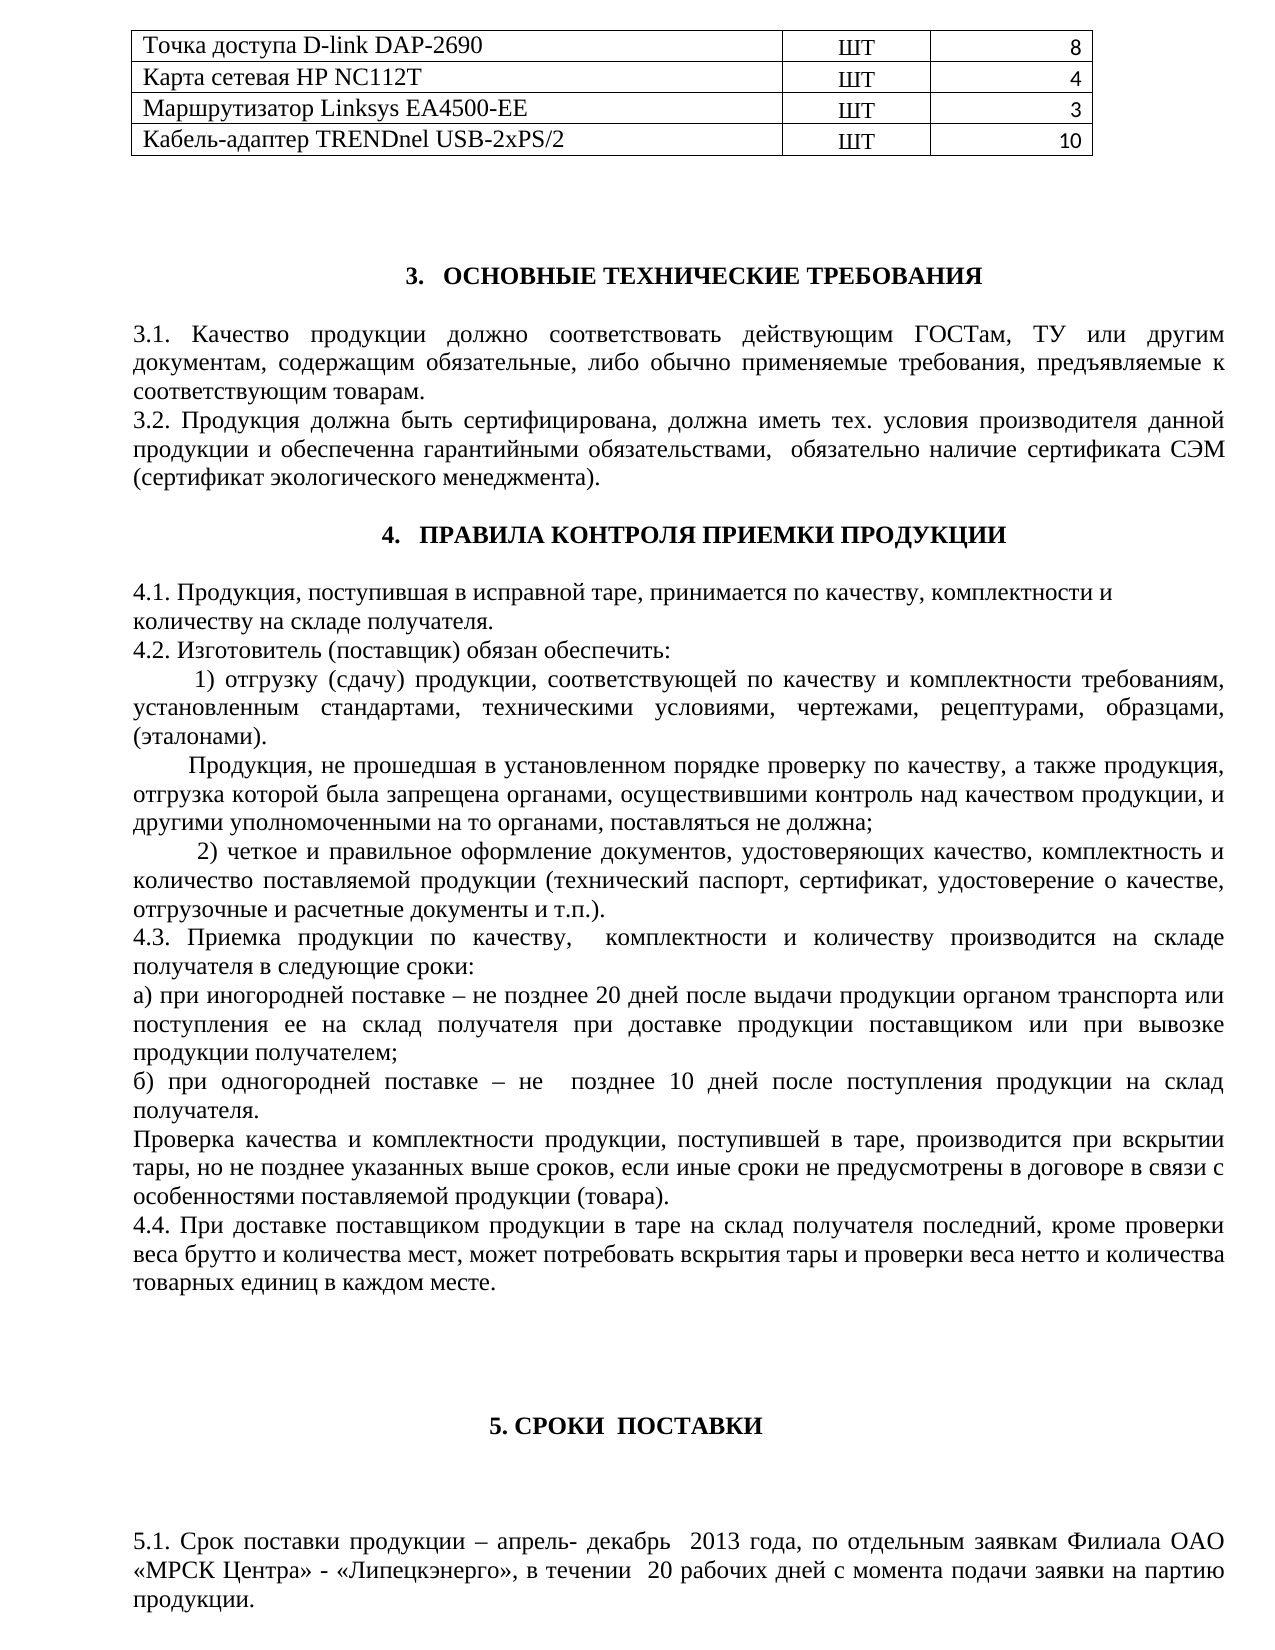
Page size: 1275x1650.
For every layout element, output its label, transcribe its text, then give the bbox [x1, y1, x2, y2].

table_cell Карта сетевая HP NC112T [132, 62, 782, 92]
text 4.4. При доставке поставщиком продукции в таре на склад получателя последний, кроме проверки веса брутто и количества мест, может потребовать вскрытия тары и проверки веса нетто и количества товарных единиц в каждом месте. [133, 1210, 1226, 1296]
text 4.1. Продукция, поступившая в исправной таре, принимается по качеству, комплектности и количеству на складе получателя. [133, 577, 1226, 635]
text а) при иногородней поставке – не позднее 20 дней после выдачи продукции органом транспорта или поступления ее на склад получателя при доставке продукции поставщиком или при вывозке продукции получателем; [133, 980, 1226, 1066]
text 5. СРОКИ ПОСТАВКИ [133, 1411, 1226, 1440]
text б) при одногородней поставке – не позднее 10 дней после поступления продукции на склад получателя. [133, 1066, 1226, 1124]
table_cell Маршрутизатор Linksys EA4500-EE [132, 93, 782, 123]
text 1) отгрузку (сдачу) продукции, соответствующей по качеству и комплектности требованиям, установленным стандартами, техническими условиями, чертежами, рецептурами, образцами, (эталонами). [133, 664, 1226, 750]
table_cell 3 [931, 93, 1092, 123]
text 4.3. Приемка продукции по качеству, комплектности и количеству производится на складе получателя в следующие сроки: [133, 922, 1226, 980]
table_cell 10 [931, 124, 1092, 154]
list ПРАВИЛА КОНТРОЛЯ ПРИЕМКИ ПРОДУКЦИИ [162, 520, 1226, 549]
table_cell 8 [931, 31, 1092, 61]
text Продукция, не прошедшая в установленном порядке проверку по качеству, а также продукция, отгрузка которой была запрещена органами, осуществившими контроль над качеством продукции, и другими уполномоченными на то органами, поставляться не должна; [133, 750, 1226, 836]
table_cell ШТ [783, 31, 930, 61]
table_cell ШТ [783, 124, 930, 154]
text 5.1. Срок поставки продукции – апрель- декабрь 2013 года, по отдельным заявкам Филиала ОАО «МРСК Центра» - «Липецкэнерго», в течении 20 рабочих дней с момента подачи заявки на партию продукции. [133, 1526, 1226, 1612]
table_cell ШТ [783, 93, 930, 123]
table_cell ШТ [783, 62, 930, 92]
text 3.1. Качество продукции должно соответствовать действующим ГОСТам, ТУ или другим документам, содержащим обязательные, либо обычно применяемые требования, предъявляемые к соответствующим товарам. [133, 319, 1226, 405]
table_cell 4 [931, 62, 1092, 92]
text 3.2. Продукция должна быть сертифицирована, должна иметь тех. условия производителя данной продукции и обеспеченна гарантийными обязательствами, обязательно наличие сертификата СЭМ (сертификат экологического менеджмента). [133, 405, 1226, 491]
text Проверка качества и комплектности продукции, поступившей в таре, производится при вскрытии тары, но не позднее указанных выше сроков, если иные сроки не предусмотрены в договоре в связи с особенностями поставляемой продукции (товара). [133, 1124, 1226, 1210]
table_cell Кабель-адаптер TRENDnel USB-2xPS/2 [132, 124, 782, 154]
table_cell Точка доступа D-link DAP-2690 [132, 31, 782, 61]
list ОСНОВНЫЕ ТЕХНИЧЕСКИЕ ТРЕБОВАНИЯ [162, 261, 1226, 290]
text 2) четкое и правильное оформление документов, удостоверяющих качество, комплектность и количество поставляемой продукции (технический паспорт, сертификат, удостоверение о качестве, отгрузочные и расчетные документы и т.п.). [133, 836, 1226, 922]
text 4.2. Изготовитель (поставщик) обязан обеспечить: [133, 635, 1226, 664]
